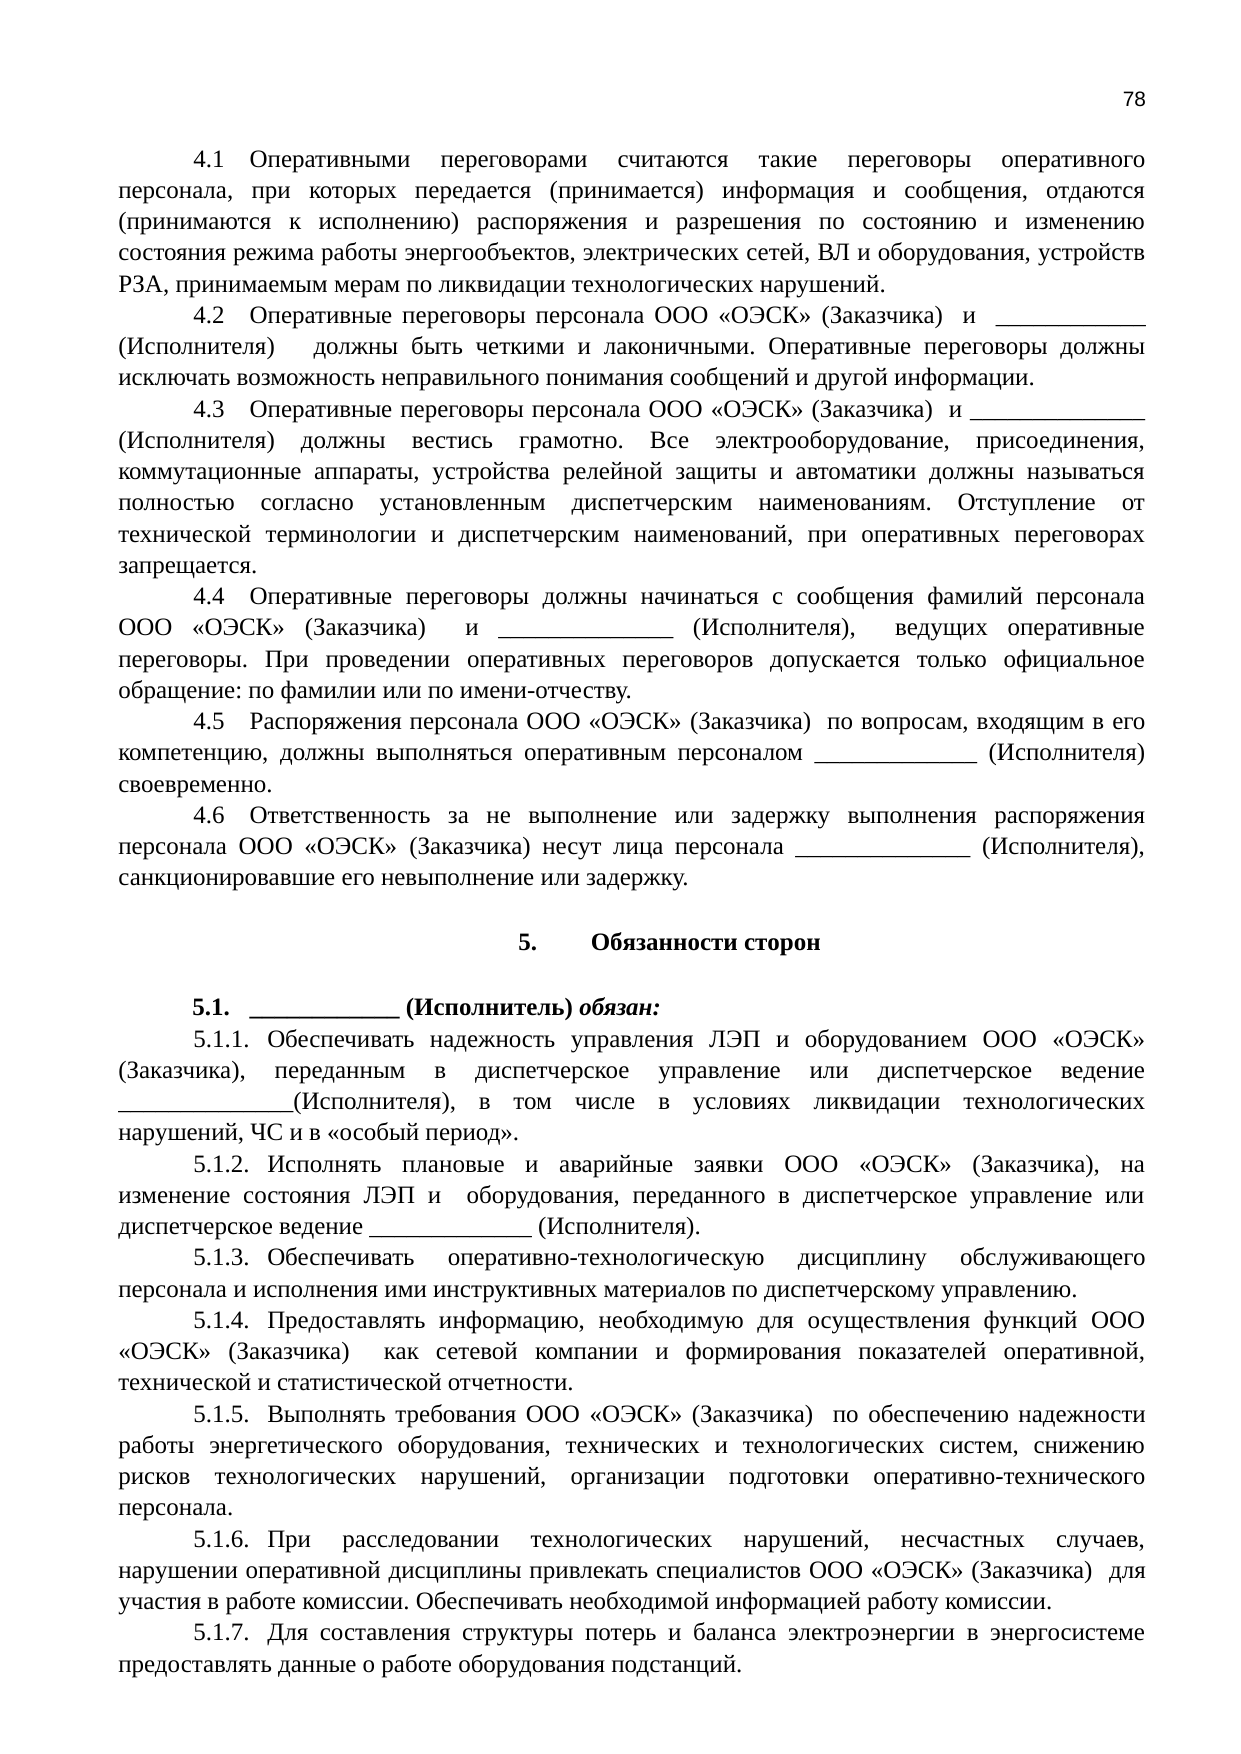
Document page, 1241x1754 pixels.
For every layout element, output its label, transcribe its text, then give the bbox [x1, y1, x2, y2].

list Обязанности сторон [118, 927, 1146, 956]
title Для составления структуры потерь и баланса электроэнергии в энергосистеме предоставлять данные о работе оборудования подстанций. [118, 1616, 1146, 1678]
title Оперативные переговоры должны начинаться с сообщения фамилий персонала ООО «ОЭСК» (Заказчика) и ______________ (Исполнителя), ведущих оперативные переговоры. При проведении оперативных переговоров допускается только официальное обращение: по фамилии или по имени-отчеству. [118, 579, 1146, 704]
title Оперативными переговорами считаются такие переговоры оперативного персонала, при которых передается (принимается) информация и сообщения, отдаются (принимаются к исполнению) распоряжения и разрешения по состоянию и изменению состояния режима работы энергообъектов, электрических сетей, ВЛ и оборудования, устройств РЗА, принимаемым мерам по ликвидации технологических нарушений. [118, 142, 1146, 298]
title Выполнять требования ООО «ОЭСК» (Заказчика) по обеспечению надежности работы энергетического оборудования, технических и технологических систем, снижению рисков технологических нарушений, организации подготовки оперативно-технического персонала. [118, 1397, 1146, 1522]
title Ответственность за не выполнение или задержку выполнения распоряжения персонала ООО «ОЭСК» (Заказчика) несут лица персонала ______________ (Исполнителя), санкционировавшие его невыполнение или задержку. [118, 798, 1146, 892]
title Распоряжения персонала ООО «ОЭСК» (Заказчика) по вопросам, входящим в его компетенцию, должны выполняться оперативным персоналом _____________ (Исполнителя) своевременно. [118, 704, 1146, 798]
title Исполнять плановые и аварийные заявки ООО «ОЭСК» (Заказчика), на изменение состояния ЛЭП и оборудования, переданного в диспетчерское управление или диспетчерское ведение _____________ (Исполнителя). [118, 1147, 1146, 1241]
title Оперативные переговоры персонала ООО «ОЭСК» (Заказчика) и ____________ (Исполнителя) должны быть четкими и лаконичными. Оперативные переговоры должны исключать возможность неправильного понимания сообщений и другой информации. [118, 298, 1146, 392]
title Обеспечивать оперативно-технологическую дисциплину обслуживающего персонала и исполнения ими инструктивных материалов по диспетчерскому управлению. [118, 1241, 1146, 1303]
title ____________ (Исполнитель) обязан: [118, 991, 1146, 1022]
title Предоставлять информацию, необходимую для осуществления функций ООО «ОЭСК» (Заказчика) как сетевой компании и формирования показателей оперативной, технической и статистической отчетности. [118, 1303, 1146, 1397]
title Оперативные переговоры персонала ООО «ОЭСК» (Заказчика) и ______________ (Исполнителя) должны вестись грамотно. Все электрооборудование, присоединения, коммутационные аппараты, устройства релейной защиты и автоматики должны называться полностью согласно установленным диспетчерским наименованиям. Отступление от технической терминологии и диспетчерским наименований, при оперативных переговорах запрещается. [118, 392, 1146, 579]
title При расследовании технологических нарушений, несчастных случаев, нарушении оперативной дисциплины привлекать специалистов ООО «ОЭСК» (Заказчика) для участия в работе комиссии. Обеспечивать необходимой информацией работу комиссии. [118, 1522, 1146, 1616]
title Обеспечивать надежность управления ЛЭП и оборудованием ООО «ОЭСК» (Заказчика), переданным в диспетчерское управление или диспетчерское ведение ______________(Исполнителя), в том числе в условиях ликвидации технологических нарушений, ЧС и в «особый период». [118, 1022, 1146, 1147]
